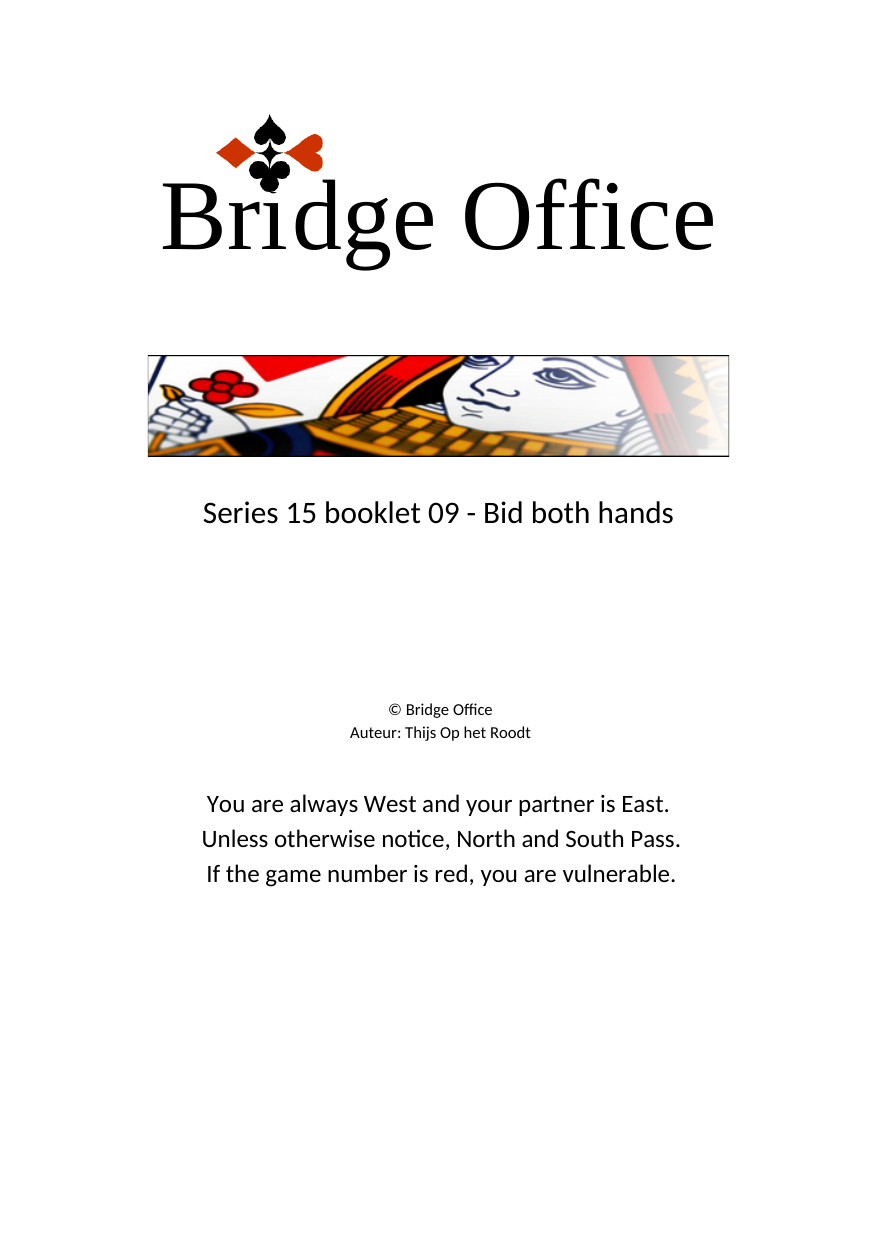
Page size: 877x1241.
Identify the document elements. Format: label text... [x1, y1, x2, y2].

text If the game number is red, you are vulnerable. [148, 858, 729, 888]
text Unless otherwise notice, North and South Pass. [148, 823, 729, 853]
text Series 15 booklet 09 - Bid both hands [148, 493, 729, 531]
text © Bridge Office [148, 699, 729, 719]
picture [215, 113, 323, 192]
picture [147, 355, 730, 457]
text Auteur: Thijs Op het Roodt You are always West and your partner is East. [148, 722, 729, 818]
